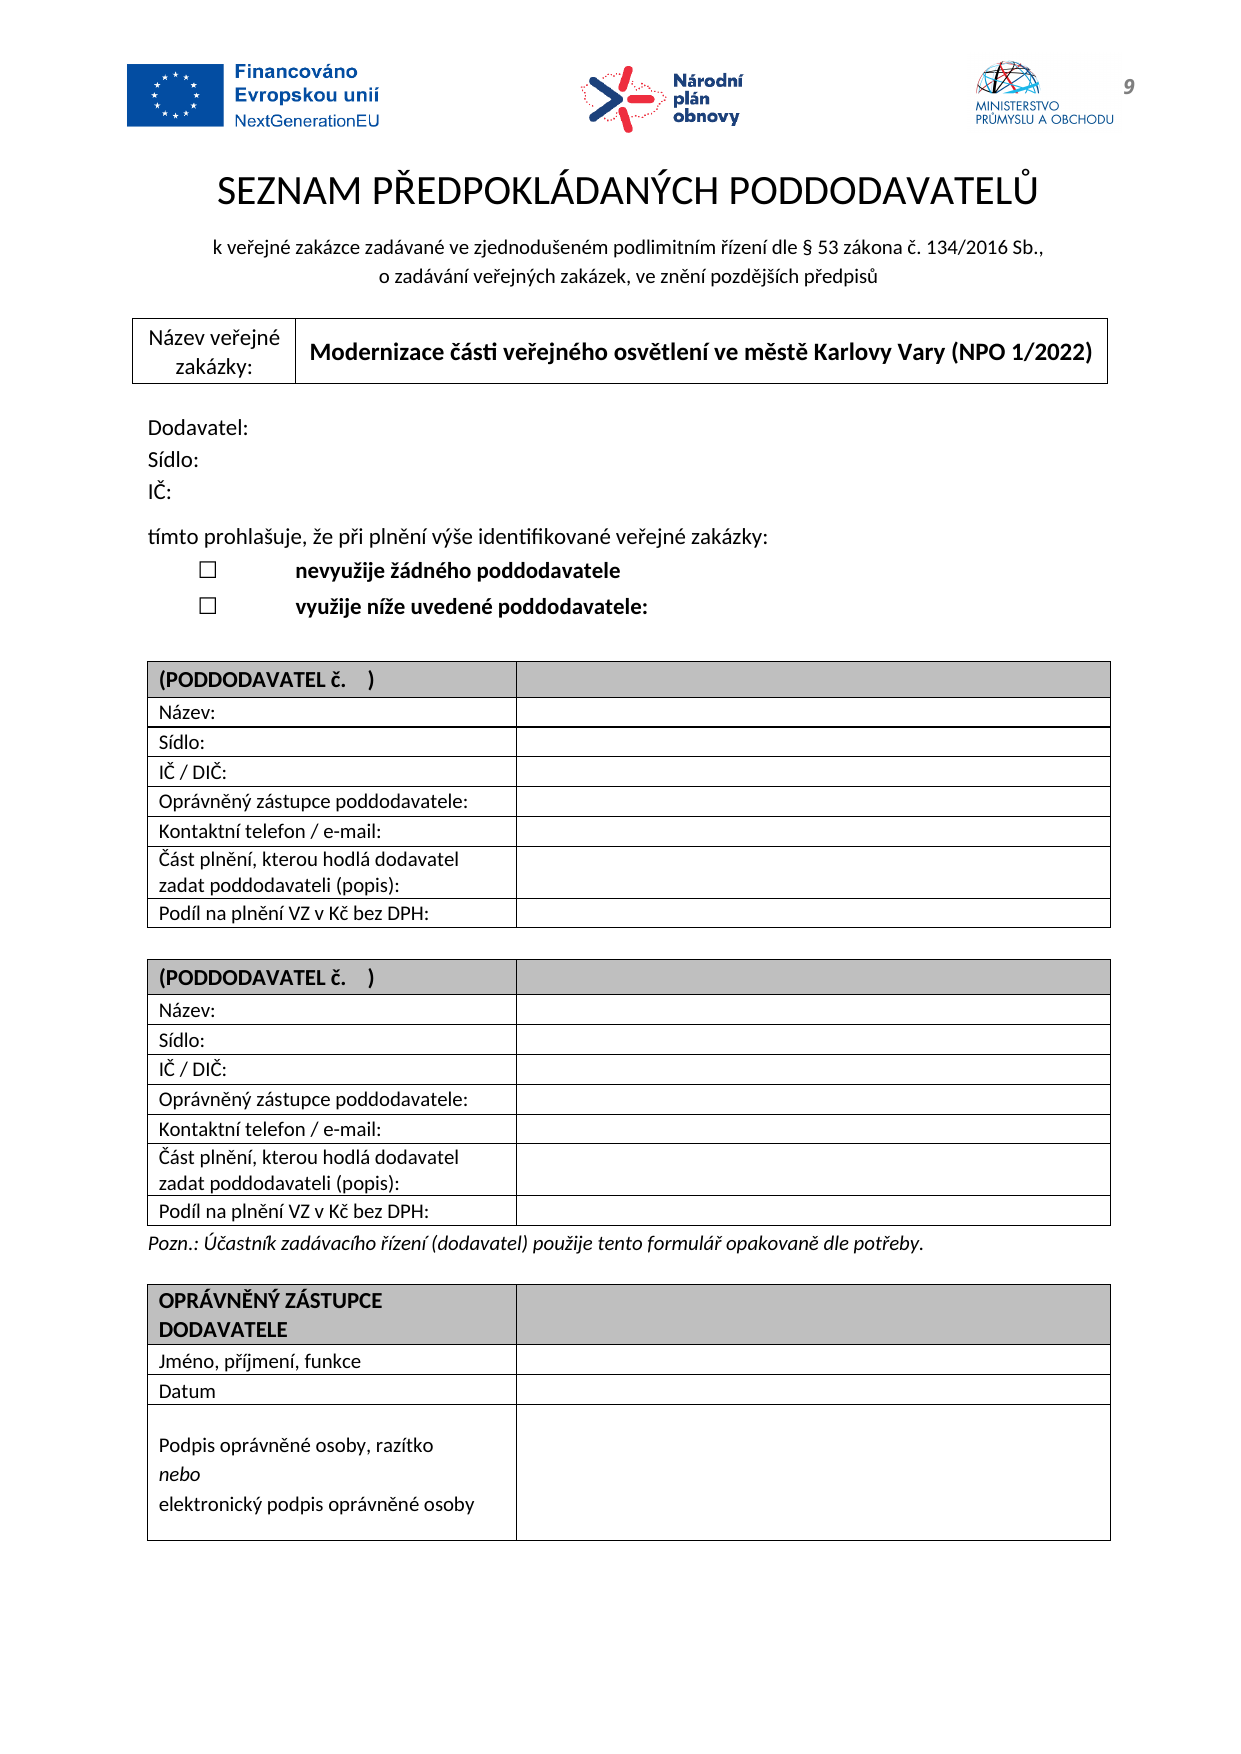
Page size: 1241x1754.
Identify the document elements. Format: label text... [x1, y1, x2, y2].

table_cell Část plnění, kterou hodlá dodavatel zadat poddodavateli (popis): [148, 847, 516, 897]
text Sídlo: [148, 445, 1092, 473]
picture [967, 52, 1122, 133]
table_cell Oprávněný zástupce poddodavatele: [148, 787, 516, 816]
table_cell [517, 728, 1110, 756]
table_cell [517, 847, 1110, 897]
table_cell Datum [148, 1375, 516, 1404]
table_header [517, 1285, 1110, 1344]
picture [570, 58, 758, 141]
table_cell Název: [148, 698, 516, 726]
table_header [517, 960, 1110, 994]
table_header Název veřejné zakázky: [133, 319, 295, 383]
table_cell [517, 1085, 1110, 1113]
table_cell [517, 1055, 1110, 1084]
table_cell Sídlo: [148, 728, 516, 756]
table_cell k veřejné zakázce zadávané ve zjednodušeném podlimitním řízení dle § 53 zákona č. 134/2016 Sb., o zadávání veřejných zakázek, ve znění pozdějších předpisů [146, 230, 1110, 318]
table_header OPRÁVNĚNÝ ZÁSTUPCE DODAVATELE [148, 1285, 516, 1344]
picture [118, 58, 396, 131]
table_cell [517, 899, 1110, 927]
table_cell Podíl na plnění VZ v Kč bez DPH: [148, 899, 516, 927]
table_cell Oprávněný zástupce poddodavatele: [148, 1085, 516, 1113]
table_cell IČ / DIČ: [148, 757, 516, 786]
table_cell [517, 1025, 1110, 1054]
table_cell [517, 1144, 1110, 1195]
table_cell Podíl na plnění VZ v Kč bez DPH: [148, 1196, 516, 1225]
table_header (PODDODAVATEL č. ) [148, 960, 516, 994]
table_cell IČ / DIČ: [148, 1055, 516, 1084]
table_cell Kontaktní telefon / e-mail: [148, 817, 516, 846]
text Pozn.: Účastník zadávacího řízení (dodavatel) použije tento formulář opakovaně dle potřeby. [148, 1226, 1092, 1255]
table_cell [517, 787, 1110, 816]
table_cell Sídlo: [148, 1025, 516, 1054]
table_cell [517, 817, 1110, 846]
text Dodavatel: [148, 413, 1092, 441]
table_cell Jméno, příjmení, funkce [148, 1345, 516, 1374]
table_cell Název: [148, 995, 516, 1024]
table_cell [517, 1345, 1110, 1374]
table_header [517, 662, 1110, 697]
text nevyužije žádného poddodavatele [192, 554, 1092, 586]
table_header SEZNAM PŘEDPOKLÁDANÝCH PODDODAVATELŮ [146, 148, 1110, 230]
table_header Modernizace části veřejného osvětlení ve městě Karlovy Vary (NPO 1/2022) [296, 319, 1107, 383]
text tímto prohlašuje, že při plnění výše identifikované veřejné zakázky: [148, 522, 1092, 550]
table_cell [517, 757, 1110, 786]
table_cell [517, 995, 1110, 1024]
text IČ: [148, 477, 1092, 506]
table_cell [517, 1196, 1110, 1225]
table_cell Kontaktní telefon / e-mail: [148, 1115, 516, 1143]
table_cell [517, 1375, 1110, 1404]
table_cell Část plnění, kterou hodlá dodavatel zadat poddodavateli (popis): [148, 1144, 516, 1195]
table_cell [517, 1115, 1110, 1143]
table_cell Podpis oprávněné osoby, razítko nebo elektronický podpis oprávněné osoby [148, 1405, 516, 1540]
table_cell [517, 698, 1110, 726]
table_cell [517, 1405, 1110, 1540]
table_header (PODDODAVATEL č. ) [148, 662, 516, 697]
text využije níže uvedené poddodavatele: [192, 590, 1092, 622]
